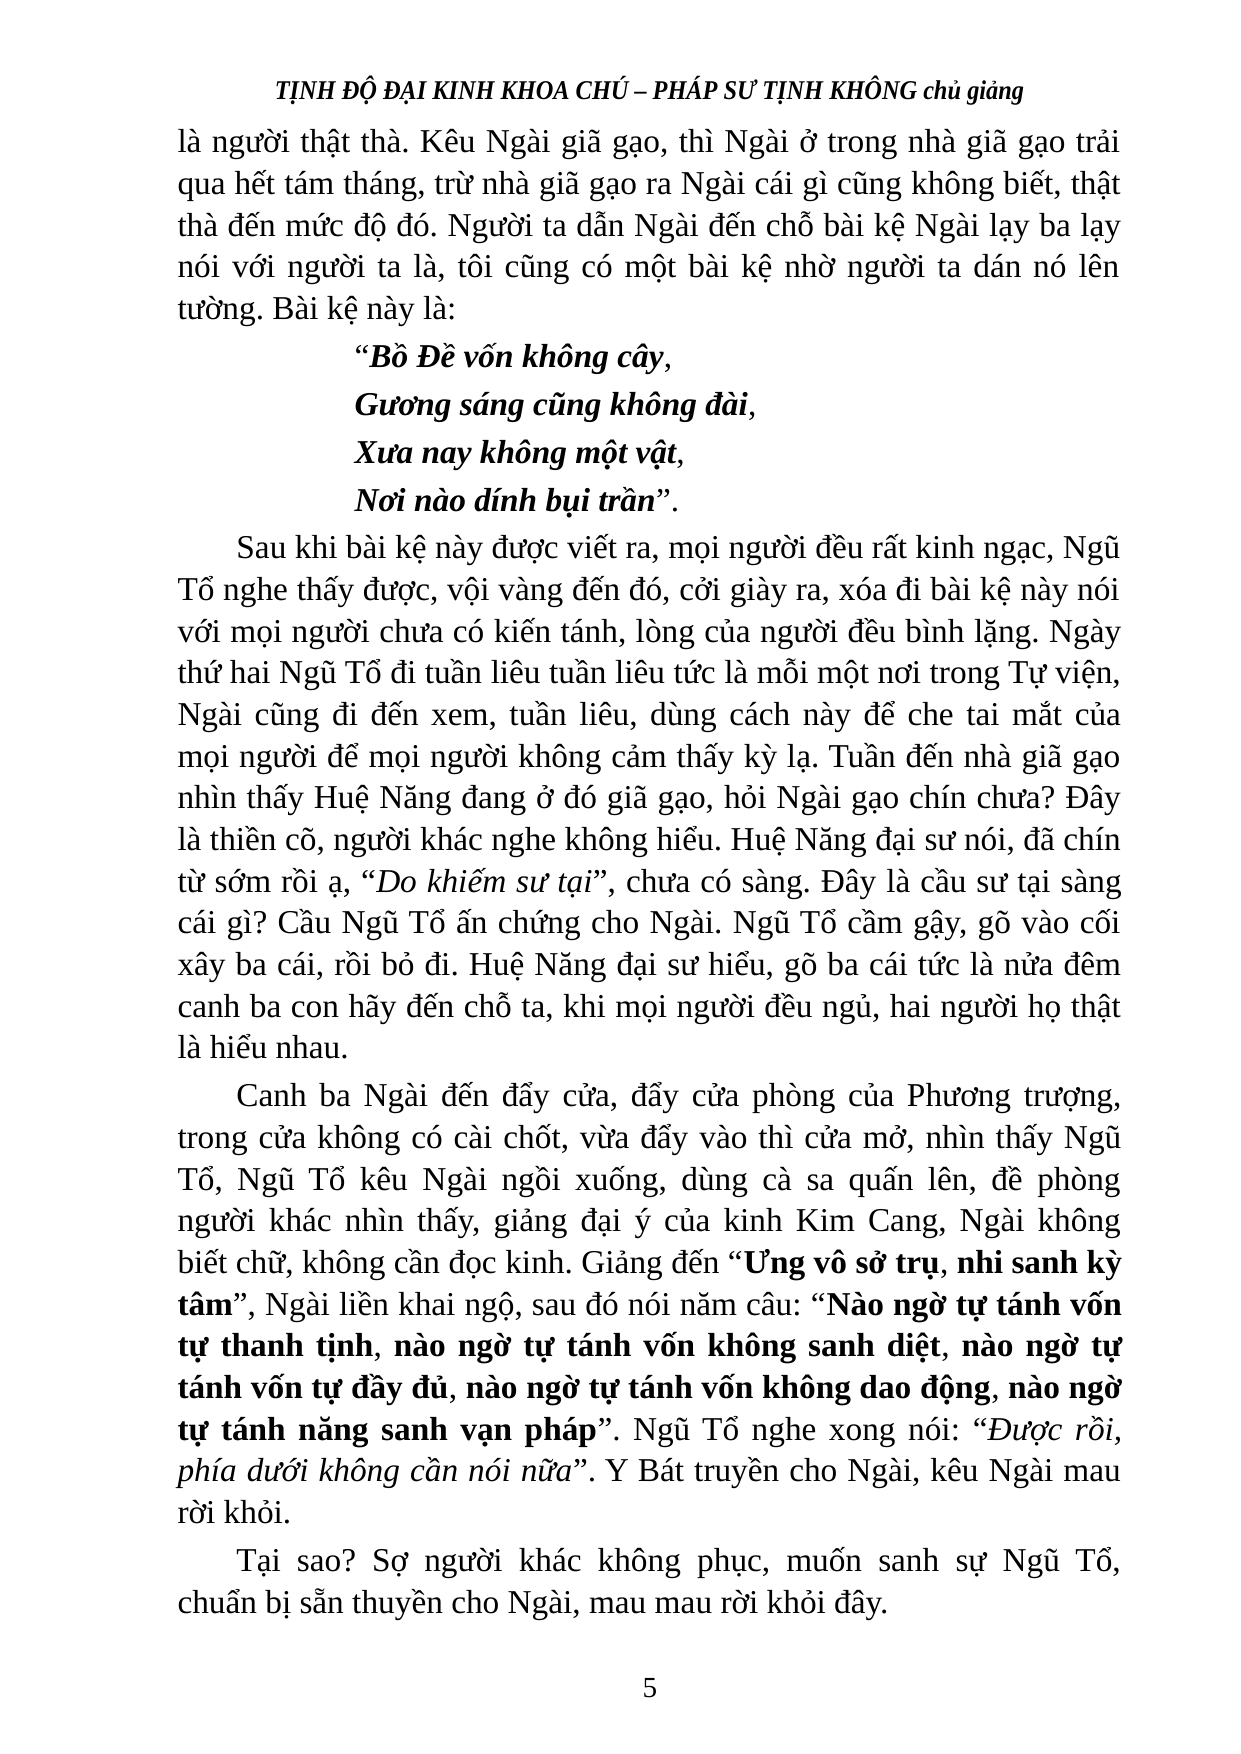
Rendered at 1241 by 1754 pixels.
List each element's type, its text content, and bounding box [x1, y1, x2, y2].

text Canh ba Ngài đến đẩy cửa, đẩy cửa phòng của Phương trượng, trong cửa không có cài chốt, vừa đẩy vào thì cửa mở, nhìn thấy Ngũ Tổ, Ngũ Tổ kêu Ngài ngồi xuống, dùng cà sa quấn lên, đề phòng người khác nhìn thấy, giảng đại ý của kinh Kim Cang, Ngài không biết chữ, không cần đọc kinh. Giảng đến “Ưng vô sở trụ, nhi sanh kỳ tâm”, Ngài liền khai ngộ, sau đó nói năm câu: “Nào ngờ tự tánh vốn tự thanh tịnh, nào ngờ tự tánh vốn không sanh diệt, nào ngờ tự tánh vốn tự đầy đủ, nào ngờ tự tánh vốn không dao động, nào ngờ tự tánh năng sanh vạn pháp”. Ngũ Tổ nghe xong nói: “Được rồi, phía dưới không cần nói nữa”. Y Bát truyền cho Ngài, kêu Ngài mau rời khỏi. [177, 1072, 1122, 1531]
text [177, 118, 1122, 326]
text Sau khi bài kệ này được viết ra, mọi người đều rất kinh ngạc, Ngũ Tổ nghe thấy được, vội vàng đến đó, cởi giày ra, xóa đi bài kệ này nói với mọi người chưa có kiến tánh, lòng của người đều bình lặng. Ngày thứ hai Ngũ Tổ đi tuần liêu tuần liêu tức là mỗi một nơi trong Tự viện, Ngài cũng đi đến xem, tuần liêu, dùng cách này để che tai mắt của mọi người để mọi người không cảm thấy kỳ lạ. Tuần đến nhà giã gạo nhìn thấy Huệ Năng đang ở đó giã gạo, hỏi Ngài gạo chín chưa? Đây là thiền cõ, người khác nghe không hiểu. Huệ Năng đại sư nói, đã chín từ sớm rồi ạ, “Do khiếm sư tại”, chưa có sàng. Đây là cầu sư tại sàng cái gì? Cầu Ngũ Tổ ấn chứng cho Ngài. Ngũ Tổ cầm gậy, gõ vào cối xây ba cái, rồi bỏ đi. Huệ Năng đại sư hiểu, gõ ba cái tức là nửa đêm canh ba con hãy đến chỗ ta, khi mọi người đều ngủ, hai người họ thật là hiểu nhau. [177, 524, 1122, 1066]
text Gương sáng cũng không đài, [177, 381, 1122, 422]
text “Bồ Đề vốn không cây, [177, 333, 1122, 374]
text Xưa nay không một vật, [177, 428, 1122, 470]
text Nơi nào dính bụi trần”. [177, 476, 1122, 518]
text Tại sao? Sợ người khác không phục, muốn sanh sự Ngũ Tổ, chuẩn bị sẵn thuyền cho Ngài, mau mau rời khỏi đây. [177, 1537, 1122, 1620]
